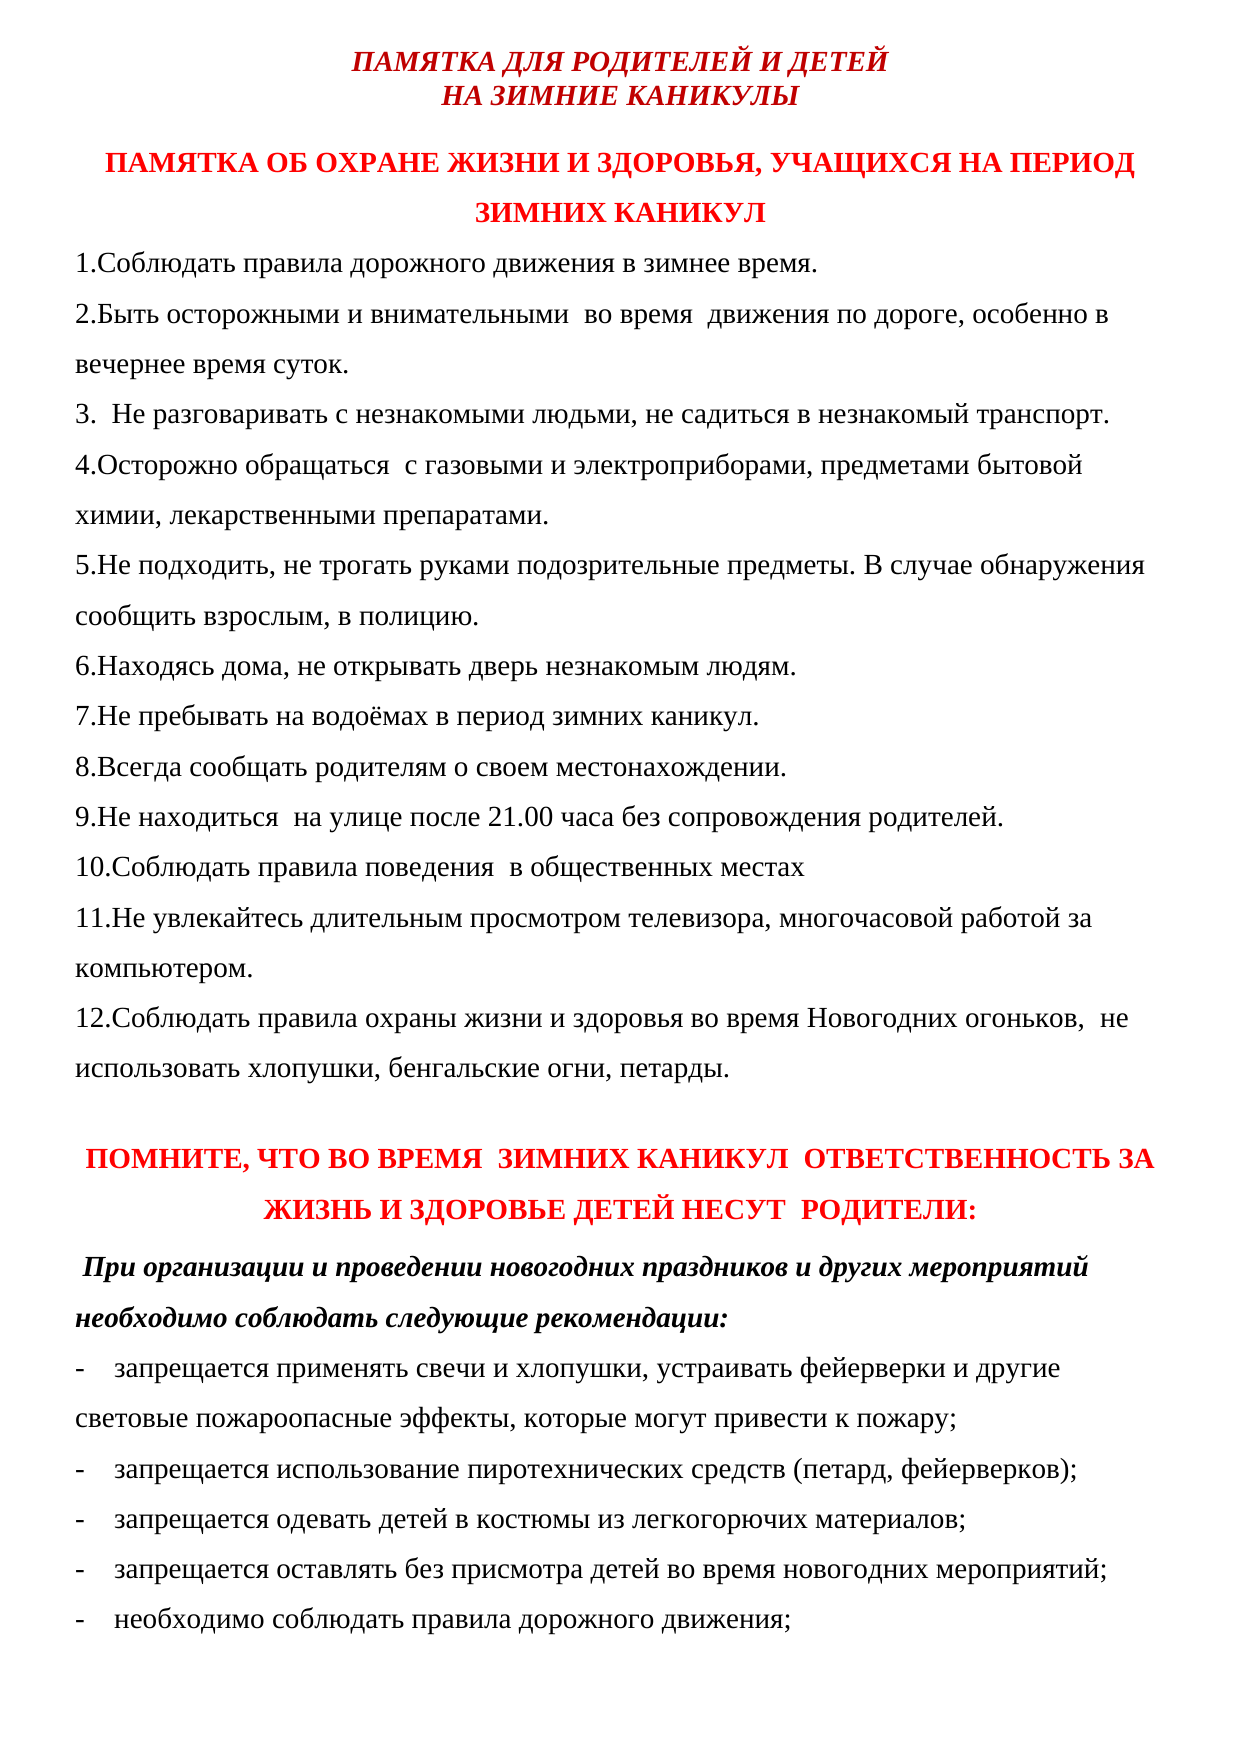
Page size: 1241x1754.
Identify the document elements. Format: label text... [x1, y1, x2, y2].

text 1.Соблюдать правила дорожного движения в зимнее время. [75, 246, 1165, 279]
text ПОМНИТЕ, ЧТО ВО ВРЕМЯ ЗИМНИХ КАНИКУЛ ОТВЕТСТВЕННОСТЬ ЗА ЖИЗНЬ И ЗДОРОВЬЕ ДЕТЕЙ НЕСУТ РОДИТЕЛИ: [75, 1142, 1165, 1226]
text 3. Не разговаривать с незнакомыми людьми, не садиться в незнакомый транспорт. 4.Осторожно обращаться с газовыми и электроприборами, предметами бытовой химии, лекарственными препаратами. 5.Не подходить, не трогать руками подозрительные предметы. В случае обнаружения сообщить взрослым, в полицию. 6.Находясь дома, не открывать дверь незнакомым людям. 7.Не пребывать на водоёмах в период зимних каникул. 8.Всегда сообщать родителям о своем местонахождении. 9.Не находиться на улице после 21.00 часа без сопровождения родителей. 10.Соблюдать правила поведения в общественных местах 11.Не увлекайтесь длительным просмотром телевизора, многочасовой работой за компьютером. 12.Соблюдать правила охраны жизни и здоровья во время Новогодних огоньков, не использовать хлопушки, бенгальские огни, петарды. [75, 397, 1165, 1127]
text ПАМЯТКА ДЛЯ РОДИТЕЛЕЙ И ДЕТЕЙ [75, 44, 1165, 78]
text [75, 1249, 1165, 1635]
text 2.Быть осторожными и внимательными во время движения по дороге, особенно в вечернее время суток. [75, 296, 1165, 380]
text ПАМЯТКА ОБ ОХРАНЕ ЖИЗНИ И ЗДОРОВЬЯ, УЧАЩИХСЯ НА ПЕРИОД [75, 145, 1165, 178]
text НА ЗИМНИЕ КАНИКУЛЫ [75, 78, 1165, 111]
text ЗИМНИХ КАНИКУЛ [75, 195, 1165, 229]
